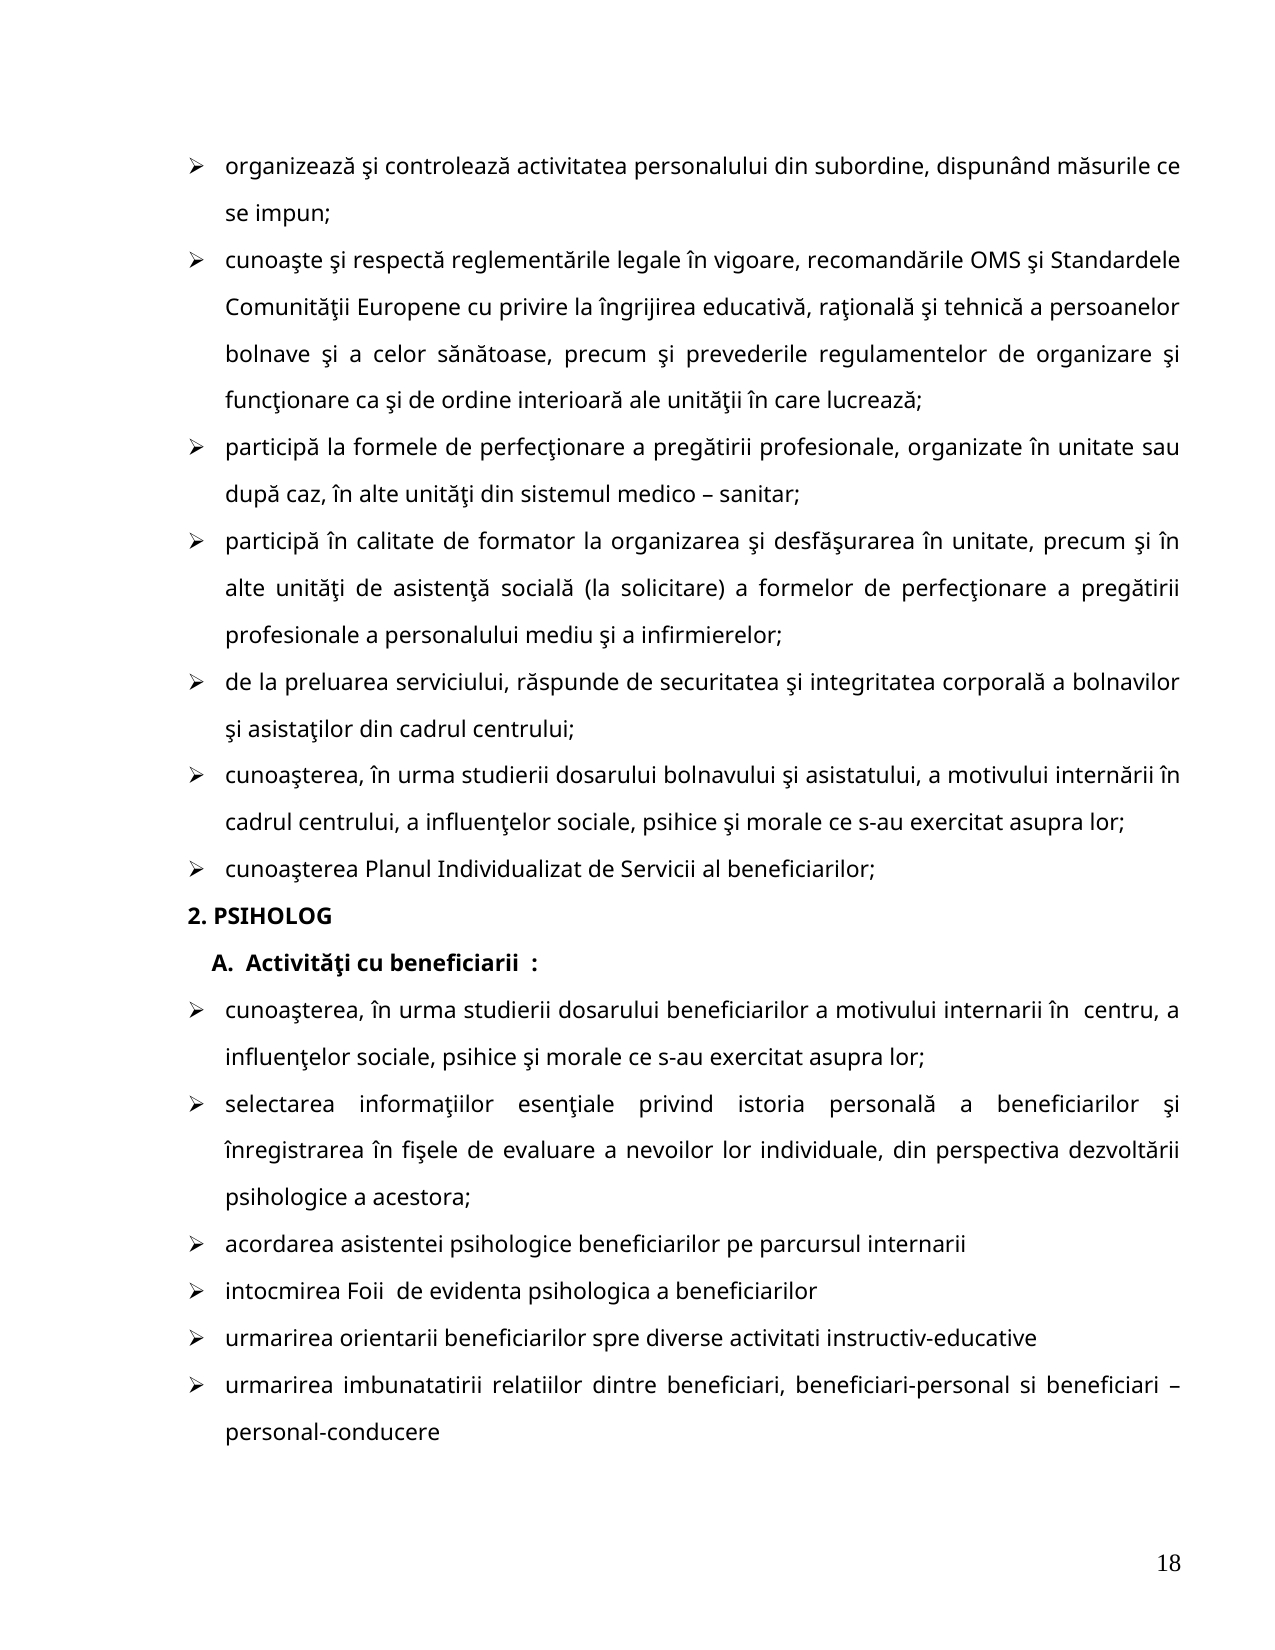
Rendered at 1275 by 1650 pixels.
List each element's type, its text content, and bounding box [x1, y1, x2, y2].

text 2. PSIHOLOG [187, 900, 1181, 931]
list intocmirea Foii de evidenta psihologica a beneficiarilor [187, 1275, 1181, 1306]
list acordarea asistentei psihologice beneficiarilor pe parcursul internarii [187, 1228, 1181, 1259]
list participă în calitate de formator la organizarea şi desfăşurarea în unitate, precum şi în alte unităţi de asistenţă socială (la solicitare) a formelor de perfecţionare a pregătirii profesionale a personalului mediu şi a infirmierelor; [187, 525, 1181, 650]
list organizează şi controlează activitatea personalului din subordine, dispunând măsurile ce se impun; [187, 150, 1181, 228]
list cunoaşterea, în urma studierii dosarului bolnavului şi asistatului, a motivului internării în cadrul centrului, a influenţelor sociale, psihice şi morale ce s-au exercitat asupra lor; [187, 759, 1181, 837]
text A. Activităţi cu beneficiarii : [187, 947, 1181, 978]
list cunoaşte şi respectă reglementările legale în vigoare, recomandările OMS şi Standardele Comunităţii Europene cu privire la îngrijirea educativă, raţională şi tehnică a persoanelor bolnave şi a celor sănătoase, precum şi prevederile regulamentelor de organizare şi funcţionare ca şi de ordine interioară ale unităţii în care lucrează; [187, 244, 1181, 416]
list cunoaşterea, în urma studierii dosarului beneficiarilor a motivului internarii în centru, a influenţelor sociale, psihice şi morale ce s-au exercitat asupra lor; [187, 994, 1181, 1072]
list urmarirea imbunatatirii relatiilor dintre beneficiari, beneficiari-personal si beneficiari –personal-conducere [187, 1369, 1181, 1447]
list selectarea informaţiilor esenţiale privind istoria personală a beneficiarilor şi înregistrarea în fişele de evaluare a nevoilor lor individuale, din perspectiva dezvoltării psihologice a acestora; [187, 1087, 1181, 1212]
list cunoaşterea Planul Individualizat de Servicii al beneficiarilor; [187, 853, 1181, 884]
list de la preluarea serviciului, răspunde de securitatea şi integritatea corporală a bolnavilor şi asistaţilor din cadrul centrului; [187, 666, 1181, 744]
list participă la formele de perfecţionare a pregătirii profesionale, organizate în unitate sau după caz, în alte unităţi din sistemul medico – sanitar; [187, 431, 1181, 509]
list urmarirea orientarii beneficiarilor spre diverse activitati instructiv-educative [187, 1322, 1181, 1353]
